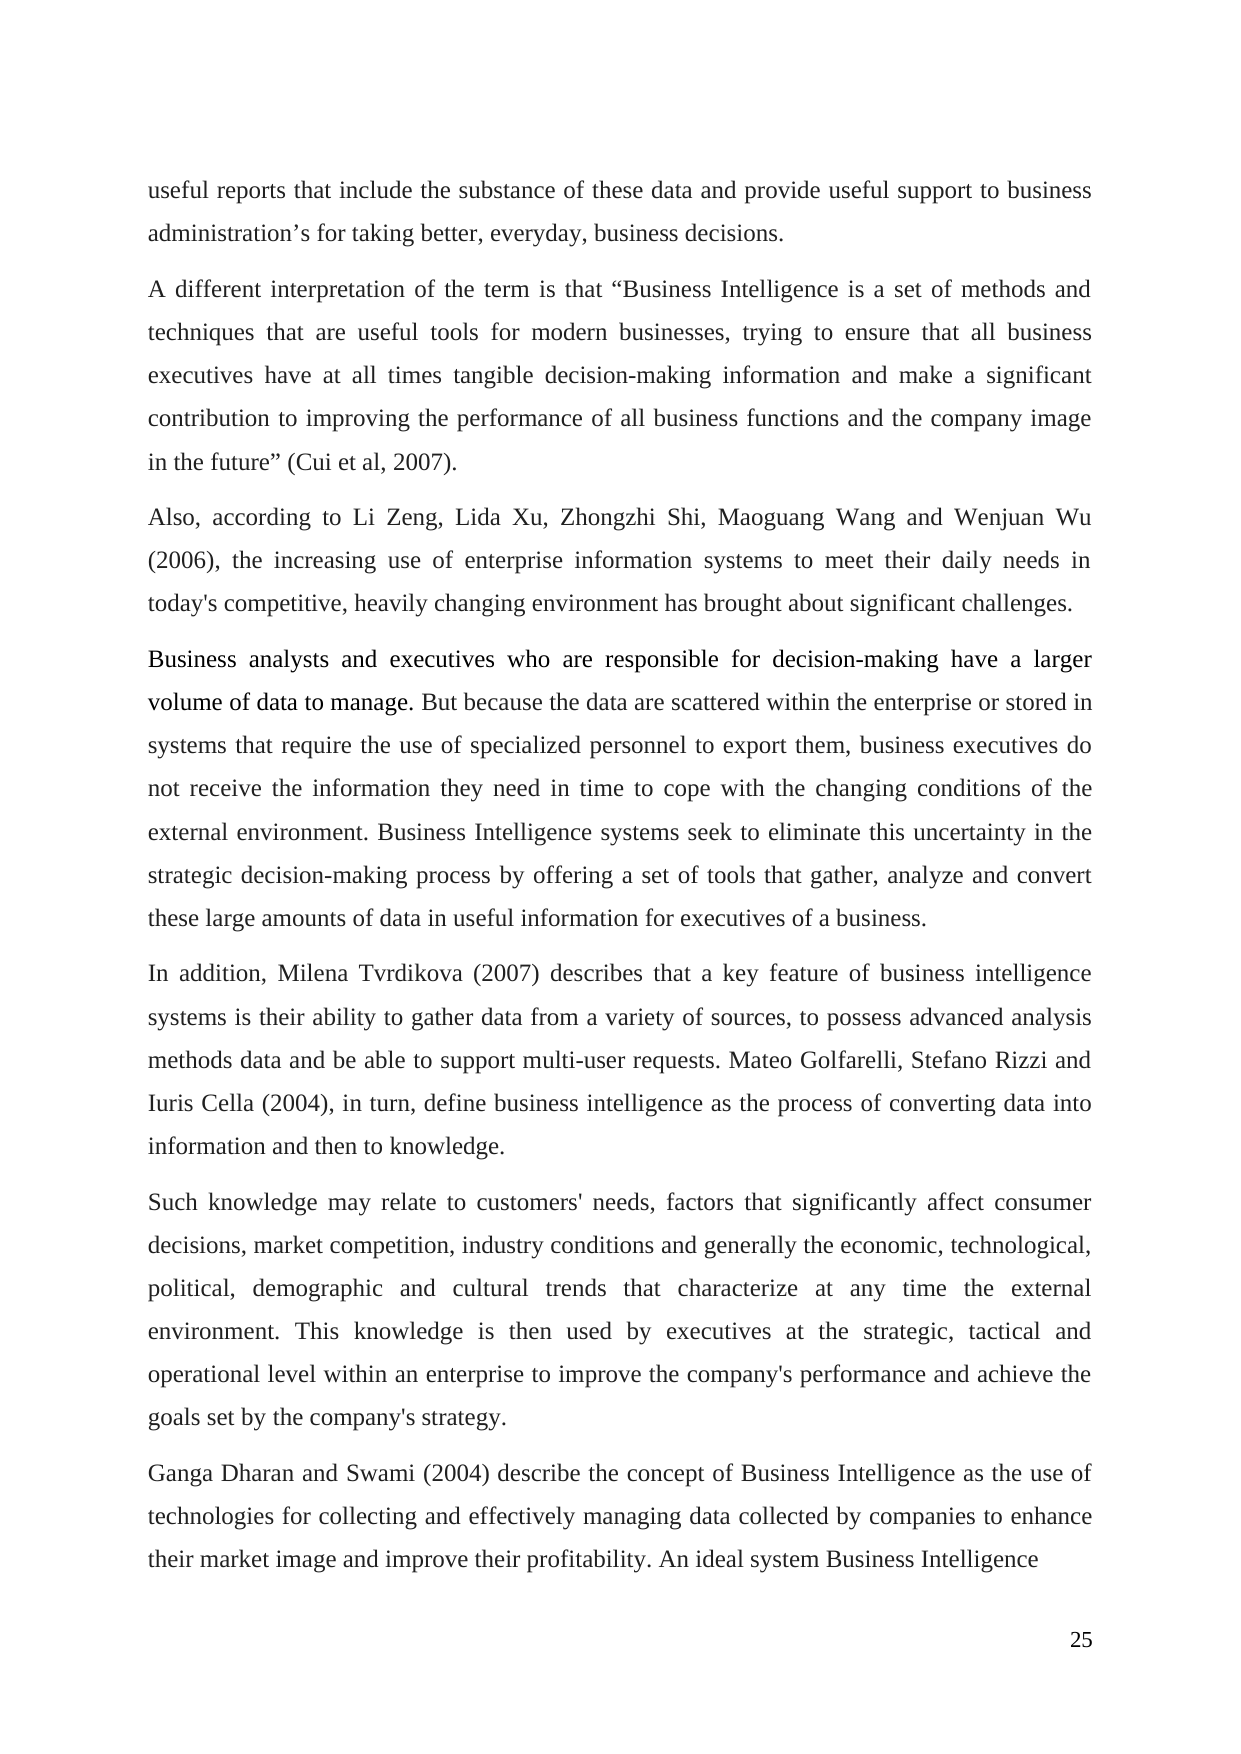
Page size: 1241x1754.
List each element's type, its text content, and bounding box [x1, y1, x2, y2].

text A different interpretation of the term is that “Business Intelligence is a set of methods and techniques that are useful tools for modern businesses, trying to ensure that all business executives have at all times tangible decision-making information and make a significant contribution to improving the performance of all business functions and the company image in the future” (Cui et al, 2007). [148, 274, 1093, 475]
text Business analysts and executives who are responsible for decision-making have a larger volume of data to manage. But because the data are scattered within the enterprise or stored in systems that require the use of specialized personnel to export them, business executives do not receive the information they need in time to cope with the changing conditions of the external environment. Business Intelligence systems seek to eliminate this uncertainty in the strategic decision-making process by offering a set of tools that gather, analyze and convert these large amounts of data in useful information for executives of a business. [148, 644, 1093, 932]
text In addition, Milena Tvrdikova (2007) describes that a key feature of business intelligence systems is their ability to gather data from a variety of sources, to possess advanced analysis methods data and be able to support multi-user requests. Mateo Golfarelli, Stefano Rizzi and Iuris Cella (2004), in turn, define business intelligence as the process of converting data into information and then to knowledge. [148, 958, 1093, 1160]
text useful reports that include the substance of these data and provide useful support to business administration’s for taking better, everyday, business decisions. [148, 175, 1093, 247]
text Also, according to Li Zeng, Lida Xu, Zhongzhi Shi, Maoguang Wang and Wenjuan Wu (2006), the increasing use of enterprise information systems to meet their daily needs in today's competitive, heavily changing environment has brought about significant challenges. [148, 502, 1093, 617]
text Such knowledge may relate to customers' needs, factors that significantly affect consumer decisions, market competition, industry conditions and generally the economic, technological, political, demographic and cultural trends that characterize at any time the external environment. This knowledge is then used by executives at the strategic, tactical and operational level within an enterprise to improve the company's performance and achieve the goals set by the company's strategy. [148, 1187, 1093, 1431]
text Ganga Dharan and Swami (2004) describe the concept of Business Intelligence as the use of technologies for collecting and effectively managing data collected by companies to enhance their market image and improve their profitability. An ideal system Business Intelligence [148, 1458, 1093, 1573]
